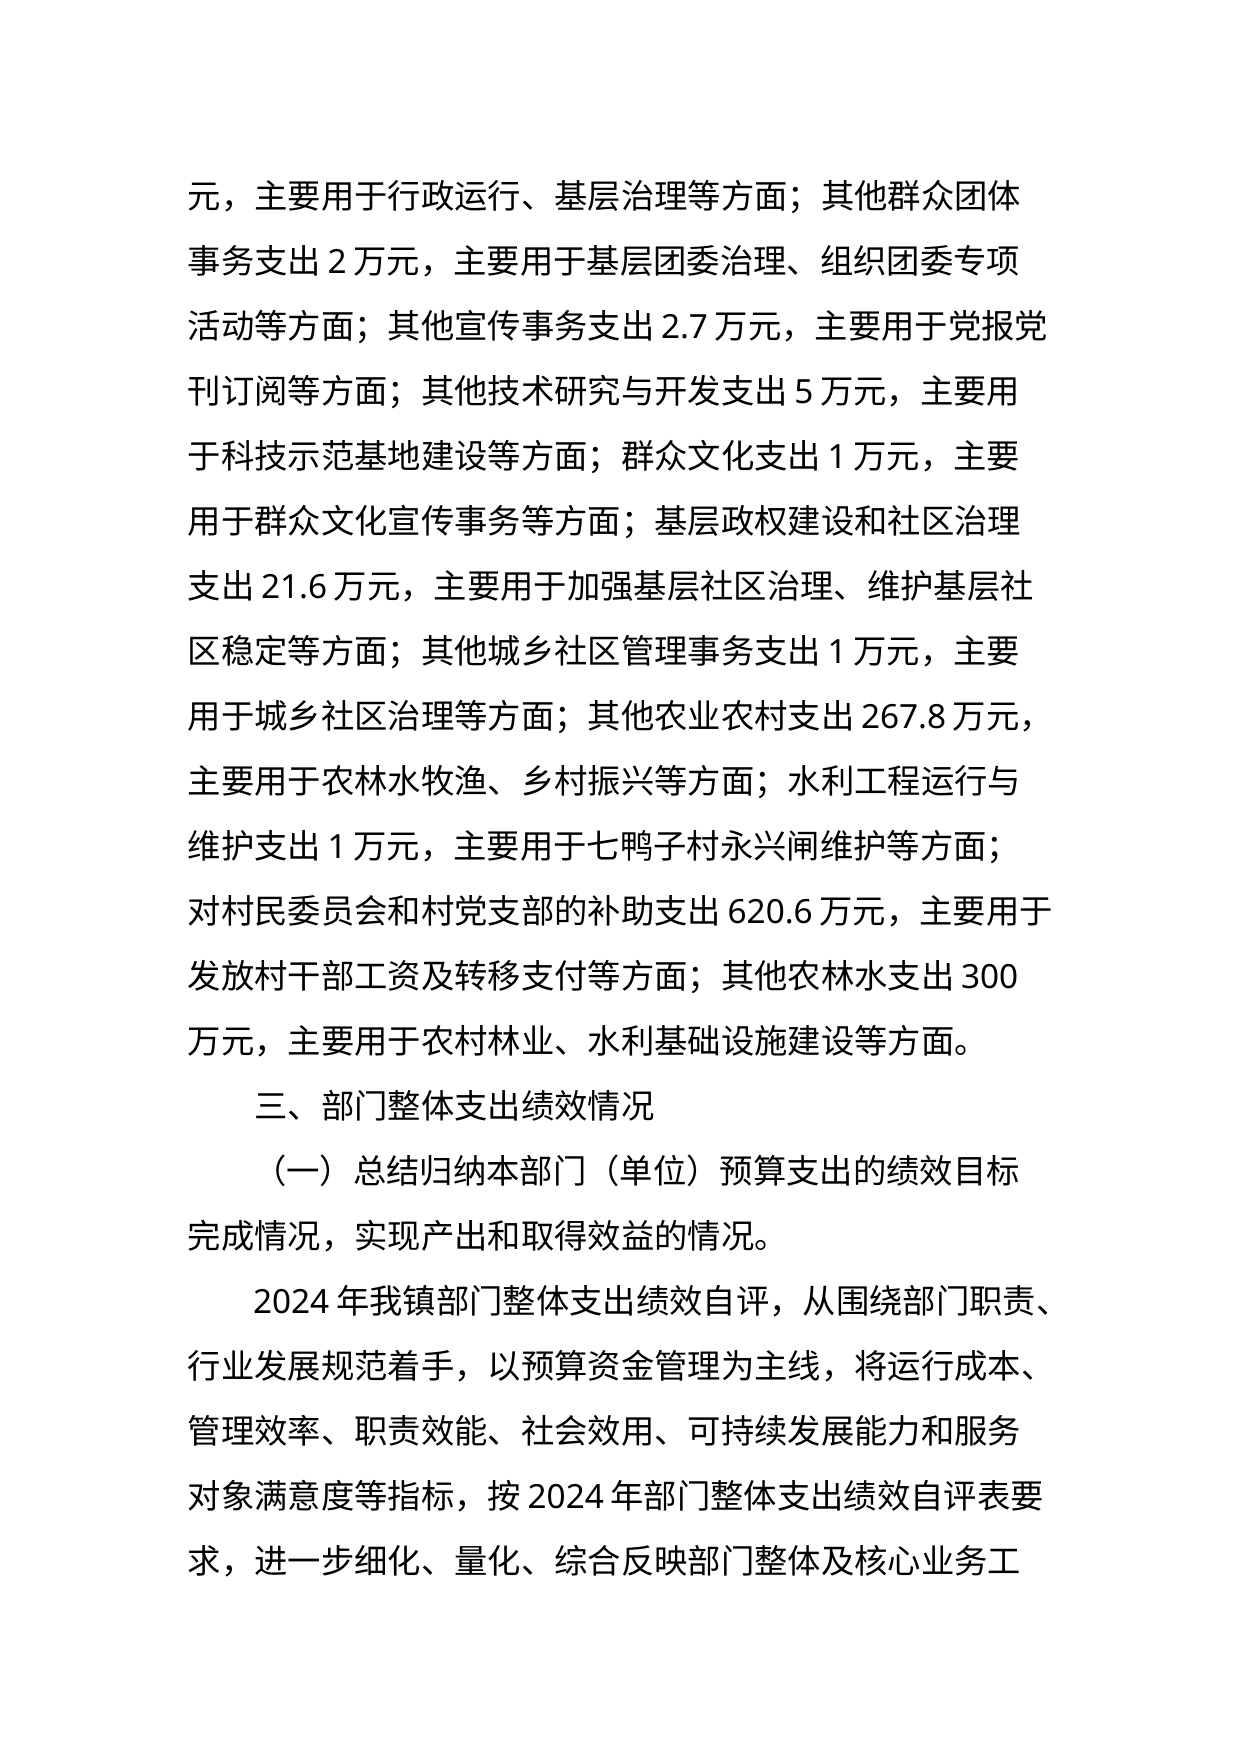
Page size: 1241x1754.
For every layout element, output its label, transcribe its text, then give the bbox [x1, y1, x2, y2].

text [187, 1267, 1053, 1592]
text 三、部门整体支出绩效情况 [187, 1072, 1053, 1137]
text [187, 162, 1053, 1072]
text （一）总结归纳本部门（单位）预算支出的绩效目标完成情况，实现产出和取得效益的情况。 [187, 1137, 1053, 1267]
